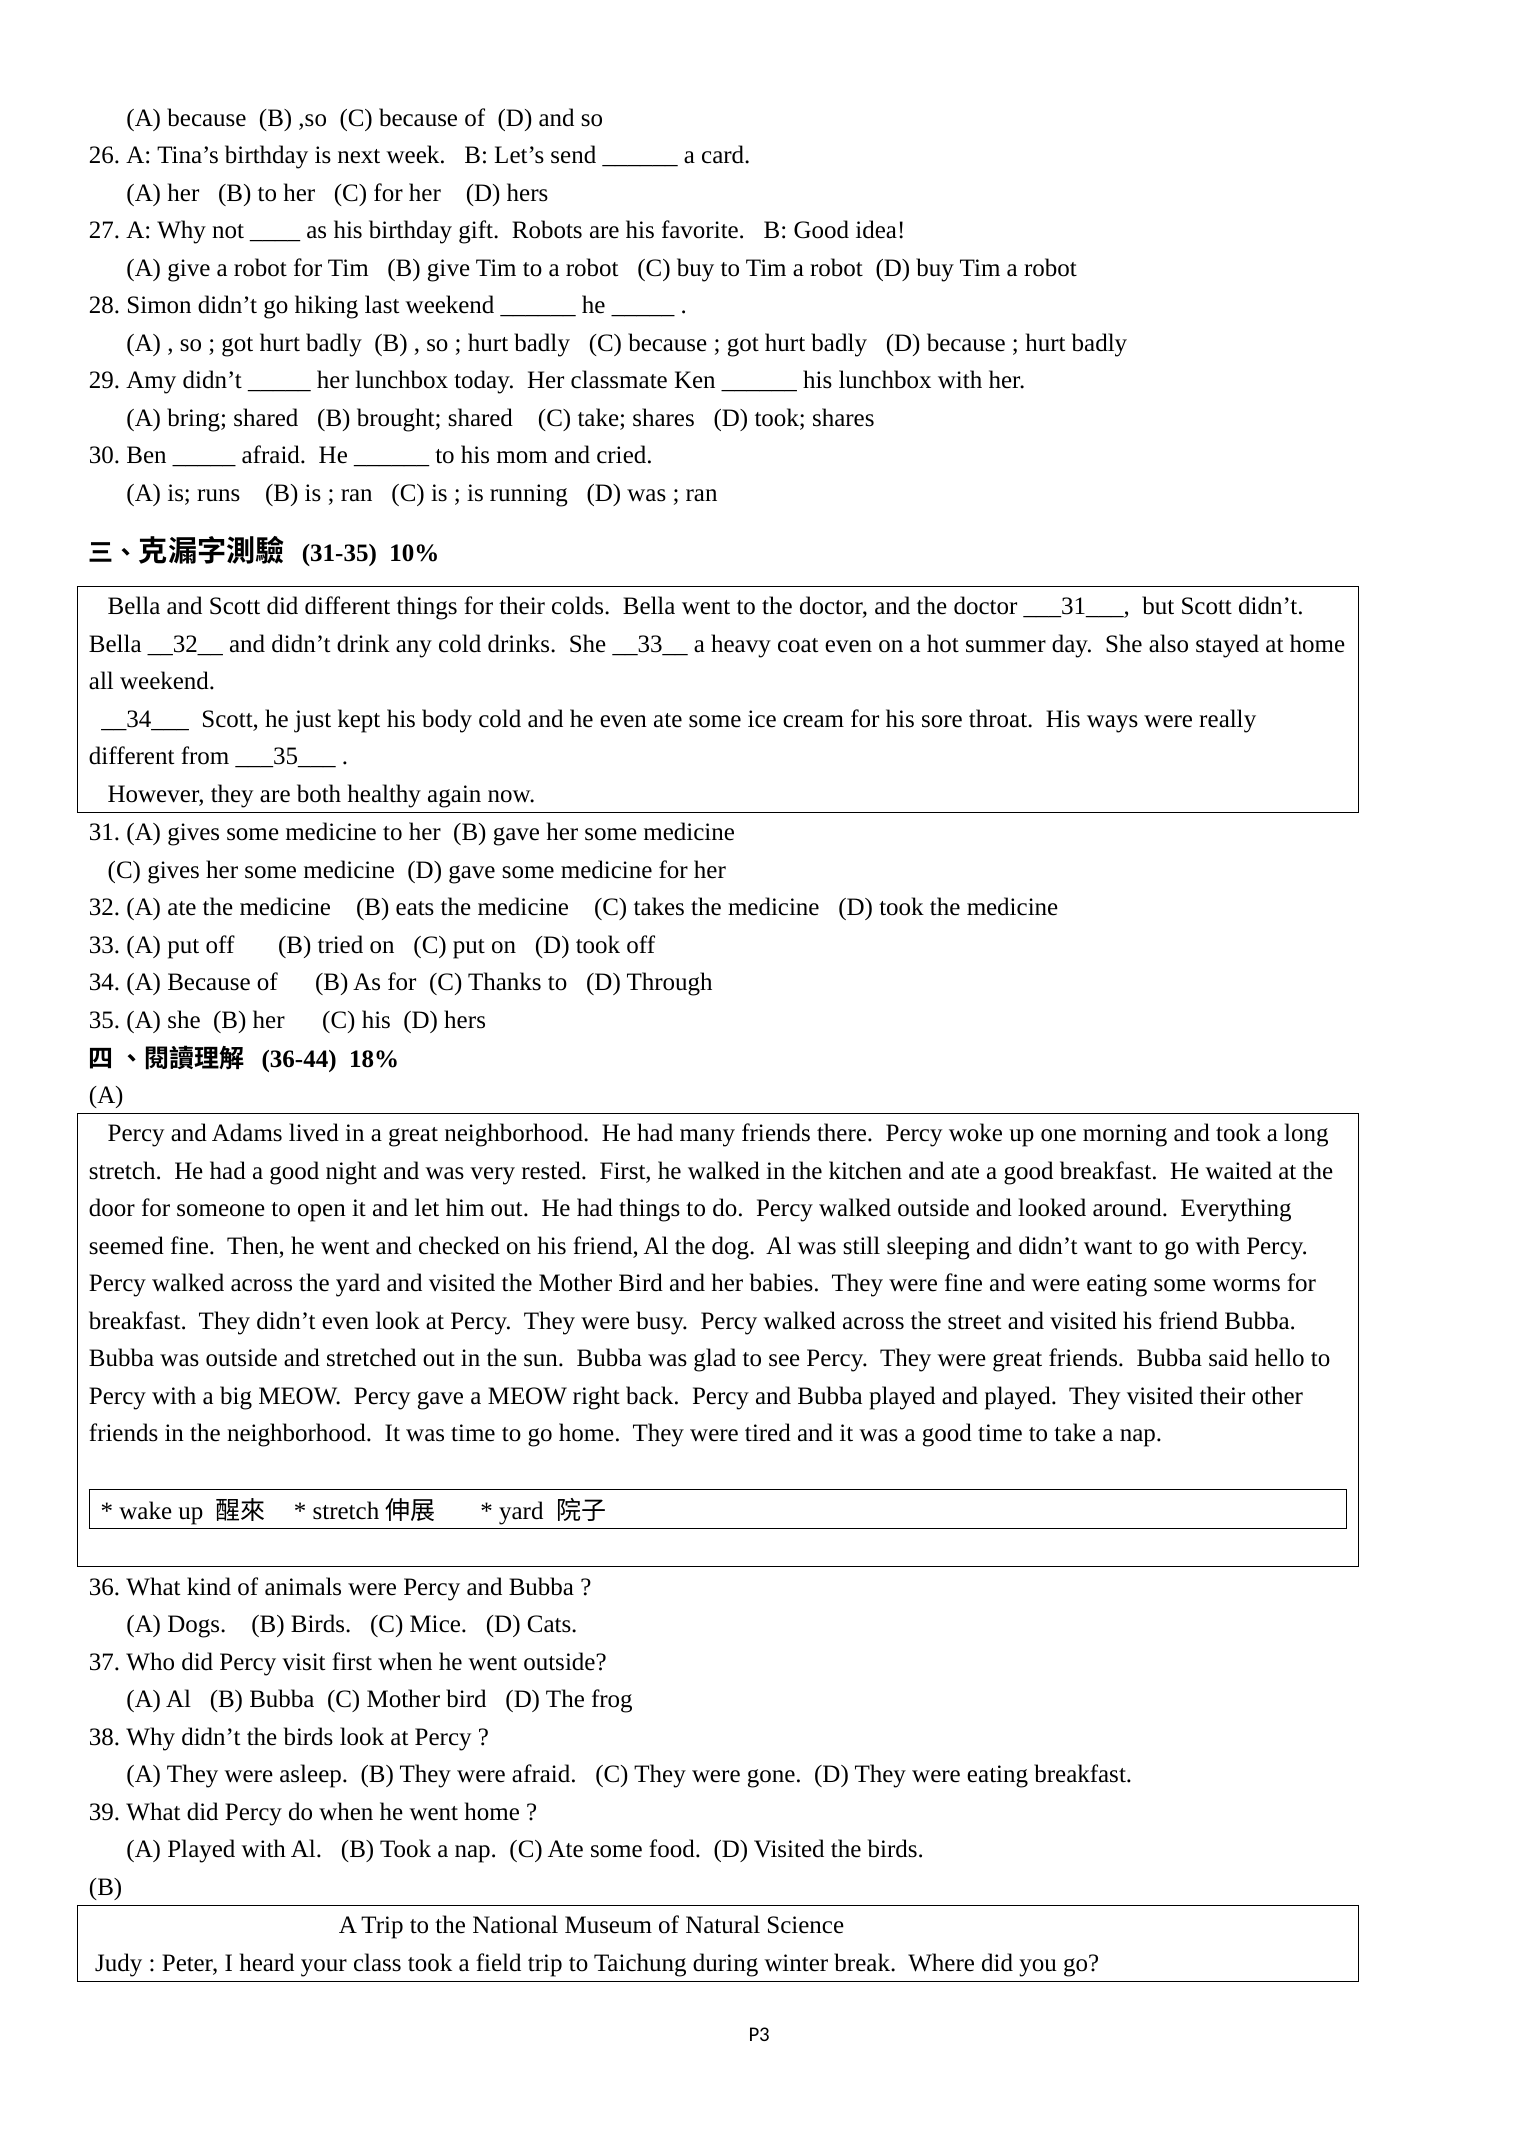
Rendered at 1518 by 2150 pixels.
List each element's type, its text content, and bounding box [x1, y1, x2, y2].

list Simon didn’t go hiking last weekend ______ he _____ . (A) , so ; got hurt badly (B) , so ; hurt badly (C) because ; got hurt badly (D) because ; hurt badly [89, 286, 1429, 361]
list A: Why not ____ as his birthday gift. Robots are his favorite. B: Good idea! (A) give a robot for Tim (B) give Tim to a robot (C) buy to Tim a robot (D) buy Tim a robot [89, 211, 1429, 286]
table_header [78, 1906, 1358, 1981]
list Ben _____ afraid. He ______ to his mom and cried. (A) is; runs (B) is ; ran (C) is ; is running (D) was ; ran [89, 436, 1429, 511]
text (B) [89, 1867, 1429, 1905]
list Who did Percy visit first when he went outside? (A) Al (B) Bubba (C) Mother bird (D) The frog [89, 1642, 1429, 1717]
list A: Tina’s birthday is next week. B: Let’s send ______ a card. (A) her (B) to her (C) for her (D) hers [89, 136, 1429, 211]
list (A) she (B) her (C) his (D) hers [89, 1001, 1429, 1038]
list (A) gives some medicine to her (B) gave her some medicine [89, 813, 1429, 851]
list (A) put off (B) tried on (C) put on (D) took off [89, 926, 1429, 963]
text 四 、閱讀理解 (36-44) 18% (A) [89, 1038, 1429, 1113]
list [89, 98, 1429, 136]
text (C) gives her some medicine (D) gave some medicine for her [89, 851, 1429, 888]
list What kind of animals were Percy and Bubba ? (A) Dogs. (B) Birds. (C) Mice. (D) Cats. [89, 1567, 1429, 1642]
list (A) ate the medicine (B) eats the medicine (C) takes the medicine (D) took the medicine [89, 888, 1429, 926]
list Why didn’t the birds look at Percy ? (A) They were asleep. (B) They were afraid. (C) They were gone. (D) They were eating breakfast. [89, 1717, 1429, 1792]
list What did Percy do when he went home ? (A) Played with Al. (B) Took a nap. (C) Ate some food. (D) Visited the birds. [89, 1792, 1429, 1867]
list Amy didn’t _____ her lunchbox today. Her classmate Ken ______ his lunchbox with her. (A) bring; shared (B) brought; shared (C) take; shares (D) took; shares [89, 361, 1429, 436]
text 三、克漏字測驗 (31-35) 10% [89, 511, 1429, 586]
table_header Percy and Adams lived in a great neighborhood. He had many friends there. Percy woke up one morning and took a long stretch. He had a good night and was very rested. First, he walked in the kitchen and ate a good breakfast. He waited at the door for someone to open it and let him out. He had things to do. Percy walked outside and looked around. Everything seemed fine. Then, he went and checked on his friend, Al the dog. Al was still sleeping and didn’t want to go with Percy. Percy walked across the yard and visited the Mother Bird and her babies. They were fine and were eating some worms for breakfast. They didn’t even look at Percy. They were busy. Percy walked across the street and visited his friend Bubba. Bubba was outside and stretched out in the sun. Bubba was glad to see Percy. They were great friends. Bubba said hello to Percy with a big MEOW. Percy gave a MEOW right back. Percy and Bubba played and played. They visited their other friends in the neighborhood. It was time to go home. They were tired and it was a good time to take a nap. [78, 1114, 1358, 1566]
list (A) Because of (B) As for (C) Thanks to (D) Through [89, 963, 1429, 1001]
table_header Bella and Scott did different things for their colds. Bella went to the doctor, and the doctor ___31___, but Scott didn’t. Bella __32__ and didn’t drink any cold drinks. She __33__ a heavy coat even on a hot summer day. She also stayed at home all weekend. __34___ Scott, he just kept his body cold and he even ate some ice cream for his sore throat. His ways were really different from ___35___ . However, they are both healthy again now. [78, 587, 1358, 812]
